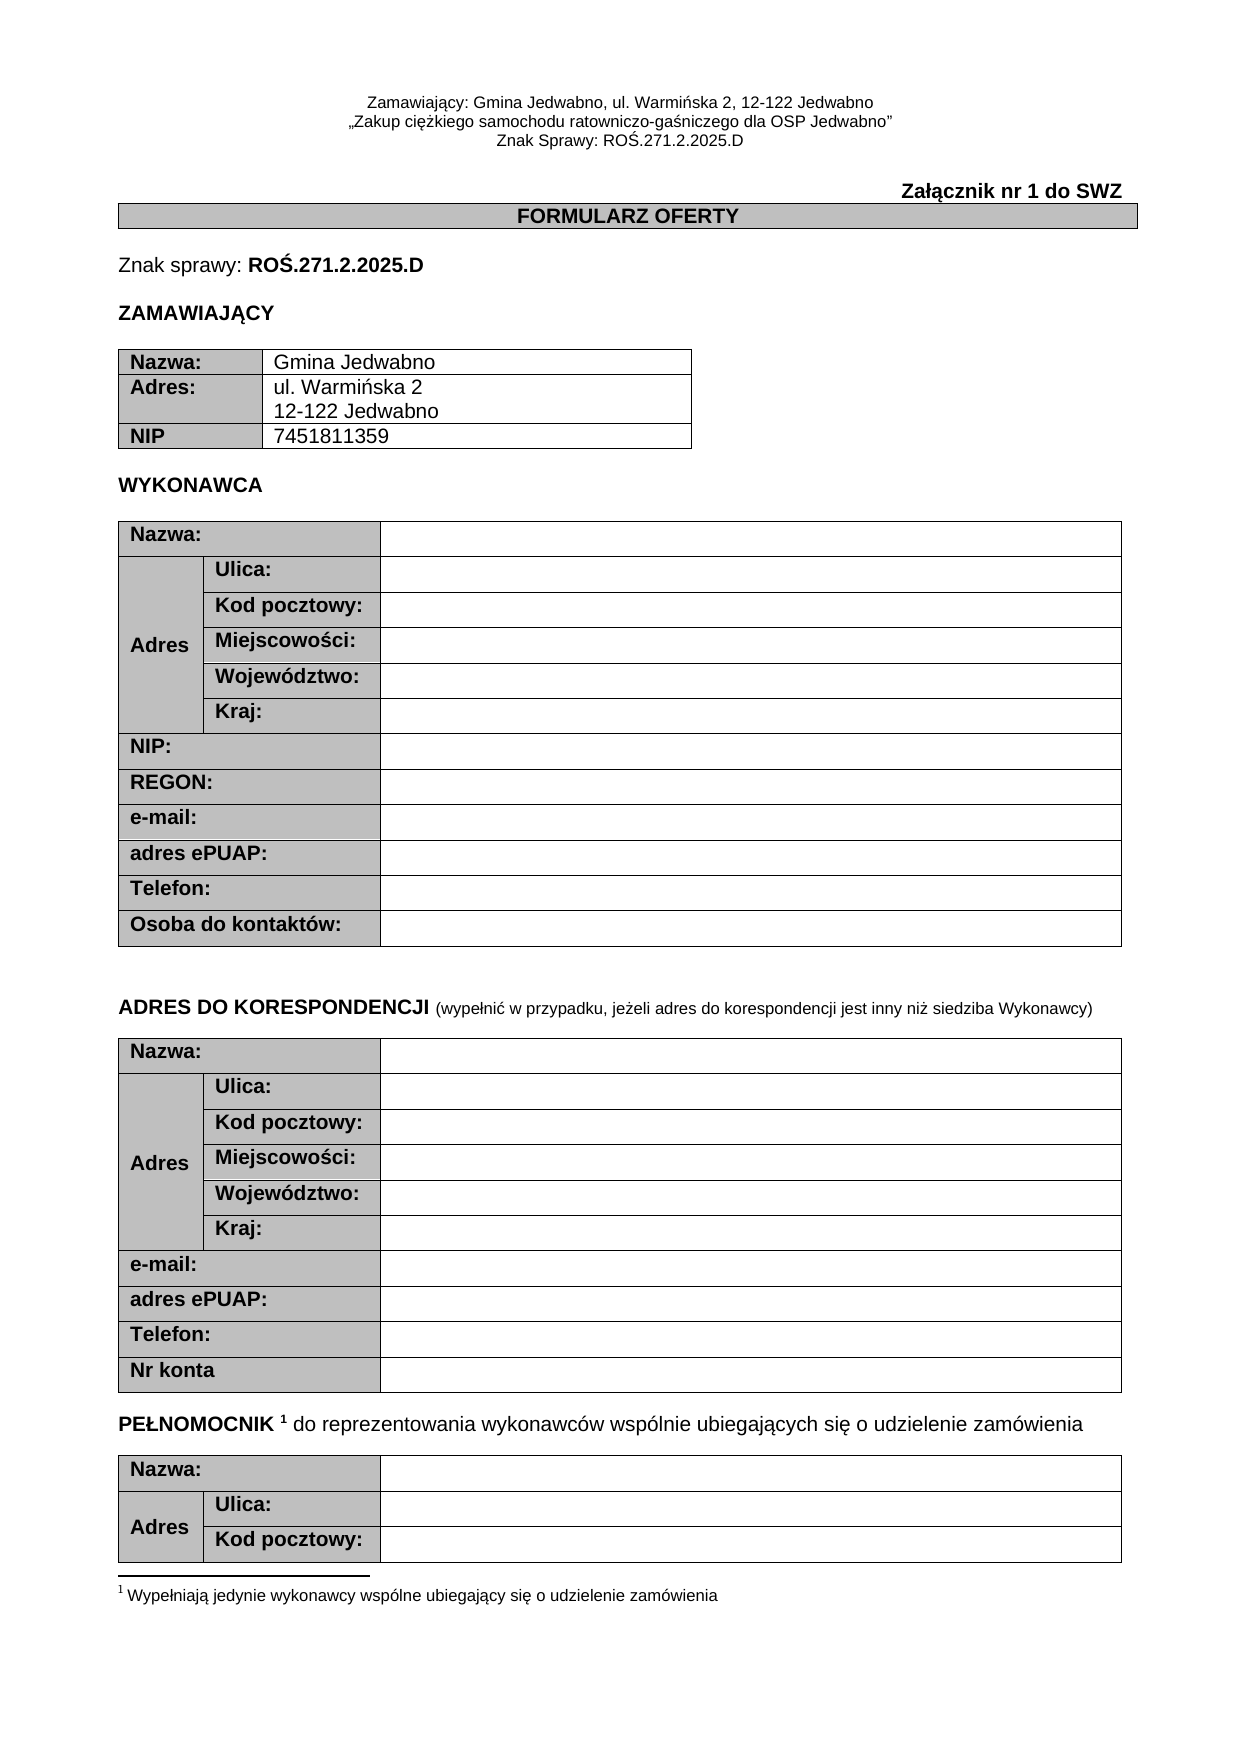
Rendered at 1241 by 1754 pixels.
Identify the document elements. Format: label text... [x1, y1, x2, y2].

table_cell Województwo: [204, 1181, 380, 1215]
table_header Gmina Jedwabno [263, 350, 691, 374]
table_cell [381, 1110, 1121, 1144]
table_header [381, 522, 1121, 556]
table_header FORMULARZ OFERTY [119, 204, 1137, 228]
table_cell Ulica: [204, 1492, 380, 1526]
text Załącznik nr 1 do SWZ [118, 179, 1122, 203]
table_cell [381, 1074, 1121, 1109]
table_cell 7451811359 [263, 424, 691, 448]
table_cell Kod pocztowy: [204, 593, 380, 627]
table_cell [381, 1492, 1121, 1526]
table_cell Osoba do kontaktów: [119, 911, 380, 946]
table_cell e-mail: [119, 805, 380, 839]
table_cell [381, 911, 1121, 946]
table_header Nazwa: [119, 350, 262, 374]
table_header [381, 1456, 1121, 1491]
table_cell [381, 1145, 1121, 1179]
table_cell [381, 557, 1121, 592]
table_cell [381, 805, 1121, 839]
table_cell Kraj: [204, 699, 380, 733]
table_cell [381, 1251, 1121, 1286]
table_cell [381, 734, 1121, 769]
table_cell [381, 876, 1121, 910]
table_cell [381, 1216, 1121, 1250]
table_cell ul. Warmińska 2 12-122 Jedwabno [263, 375, 691, 423]
text WYKONAWCA [118, 473, 1122, 497]
table_cell Miejscowości: [204, 1145, 380, 1179]
text Znak sprawy: ROŚ.271.2.2025.D [118, 253, 1122, 277]
table_cell NIP: [119, 734, 380, 769]
table_cell Telefon: [119, 1322, 380, 1357]
table_cell [381, 770, 1121, 804]
table_cell Adres [119, 557, 203, 733]
text ADRES DO KORESPONDENCJI (wypełnić w przypadku, jeżeli adres do korespondencji jest inny niż siedziba Wykonawcy) [118, 995, 1122, 1019]
table_cell [381, 841, 1121, 875]
table_cell Adres [119, 1074, 203, 1250]
table_cell [381, 699, 1121, 733]
table_cell [381, 1527, 1121, 1562]
table_cell [381, 593, 1121, 627]
table_cell Nr konta [119, 1358, 380, 1392]
table_cell [381, 664, 1121, 698]
table_cell Ulica: [204, 557, 380, 592]
table_cell adres ePUAP: [119, 841, 380, 875]
table_cell Adres [119, 1492, 203, 1562]
table_cell Kod pocztowy: [204, 1527, 380, 1562]
table_cell Adres: [119, 375, 262, 423]
table_cell REGON: [119, 770, 380, 804]
table_cell [381, 1358, 1121, 1392]
table_cell [381, 628, 1121, 662]
table_cell Miejscowości: [204, 628, 380, 662]
table_cell [381, 1287, 1121, 1321]
table_cell Kod pocztowy: [204, 1110, 380, 1144]
table_cell NIP [119, 424, 262, 448]
table_cell adres ePUAP: [119, 1287, 380, 1321]
table_header Nazwa: [119, 522, 380, 556]
table_cell Kraj: [204, 1216, 380, 1250]
table_header [381, 1039, 1121, 1073]
table_cell Województwo: [204, 664, 380, 698]
text PEŁNOMOCNIK do reprezentowania wykonawców wspólnie ubiegających się o udzielenie zamówienia [118, 1412, 1122, 1436]
table_cell e-mail: [119, 1251, 380, 1286]
table_header Nazwa: [119, 1039, 380, 1073]
table_header Nazwa: [119, 1456, 380, 1491]
table_cell Telefon: [119, 876, 380, 910]
text ZAMAWIAJĄCY [118, 301, 1122, 325]
table_cell [381, 1322, 1121, 1357]
table_cell [381, 1181, 1121, 1215]
table_cell Ulica: [204, 1074, 380, 1109]
